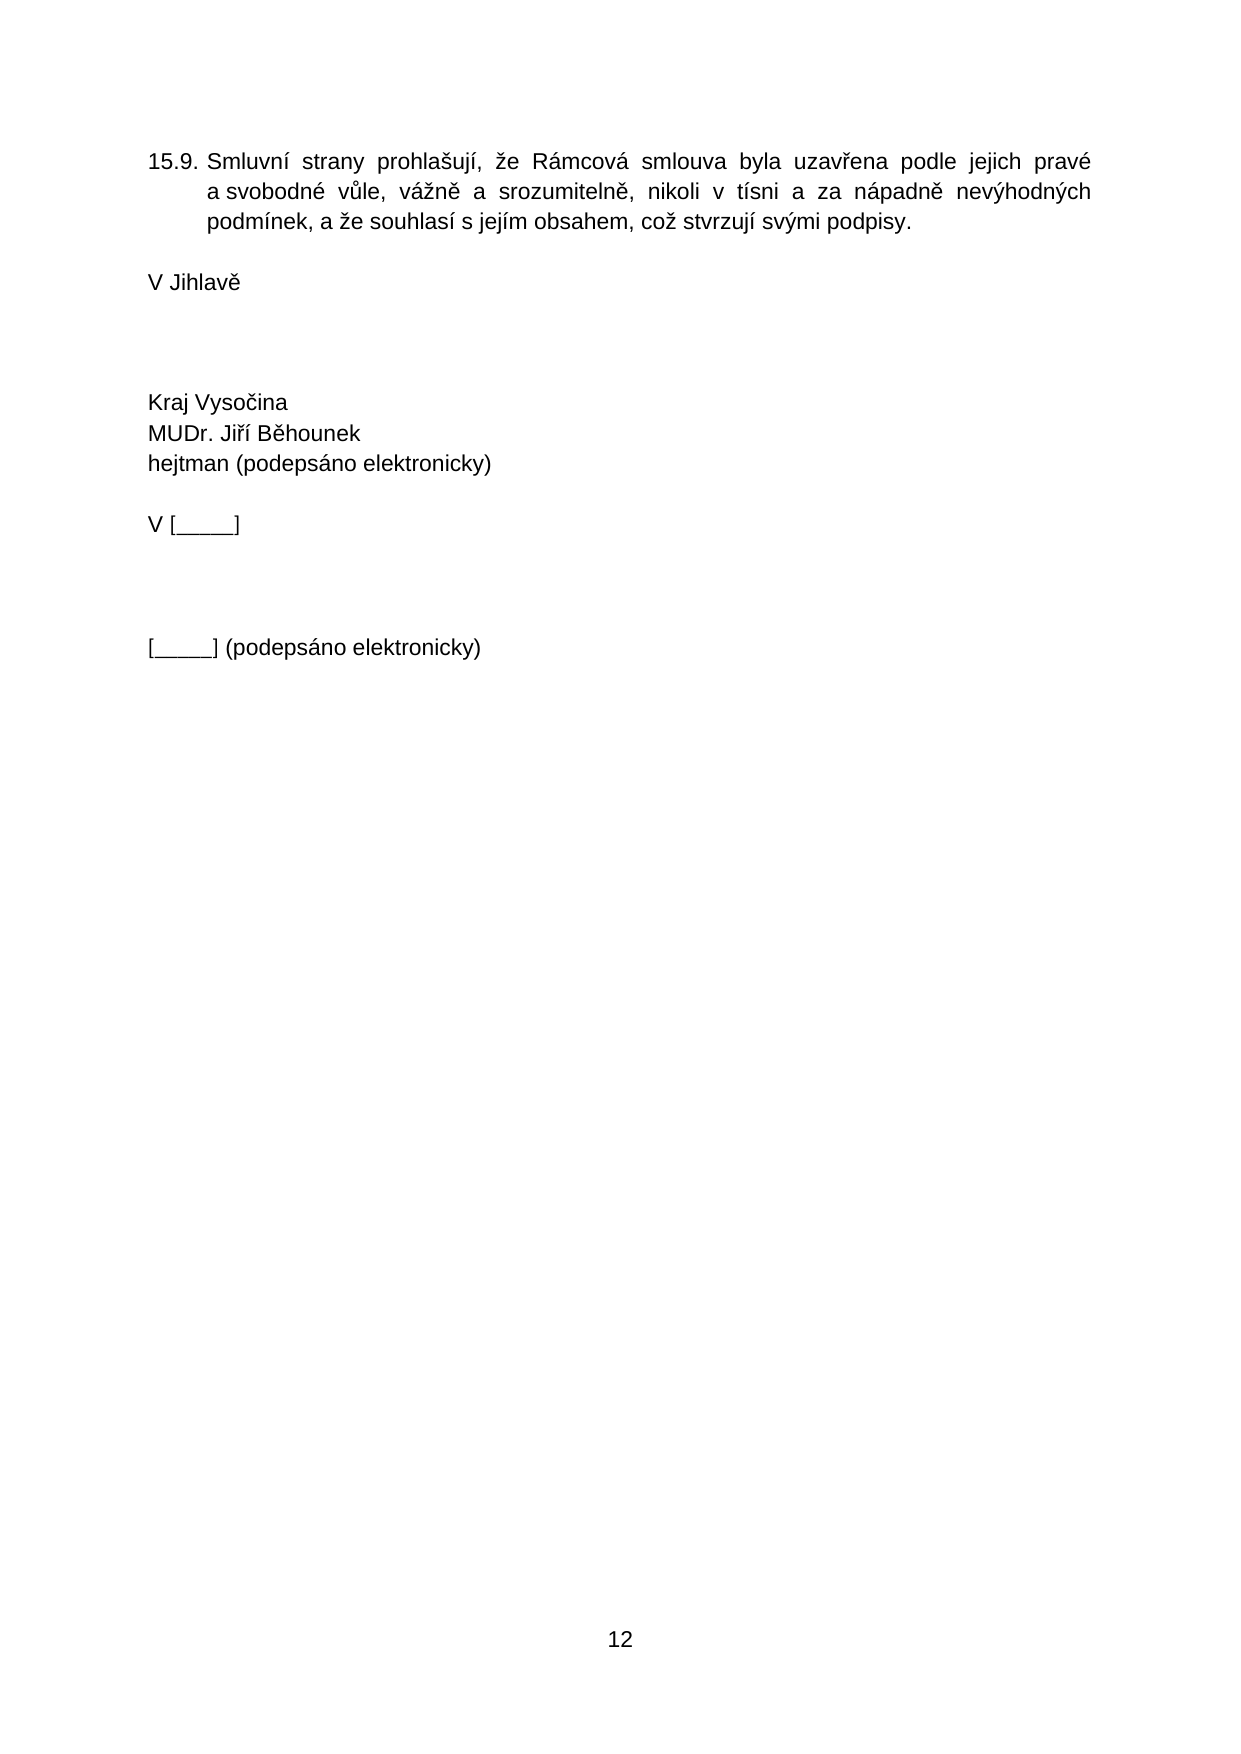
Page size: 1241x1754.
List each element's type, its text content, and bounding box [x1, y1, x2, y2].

text V [148, 510, 1093, 538]
text MUDr. Jiří Běhounek [148, 419, 1093, 446]
text (podepsáno elektronicky) [148, 633, 1093, 661]
text hejtman (podepsáno elektronicky) [148, 450, 1093, 476]
text V Jihlavě [148, 268, 1093, 295]
list Smluvní strany prohlašují, že Rámcová smlouva byla uzavřena podle jejich pravé a svobodné vůle, vážně a srozumitelně, nikoli v tísni a za nápadně nevýhodných podmínek, a že souhlasí s jejím obsahem, což stvrzují svými podpisy. [148, 148, 1093, 234]
text Kraj Vysočina [148, 389, 1093, 416]
